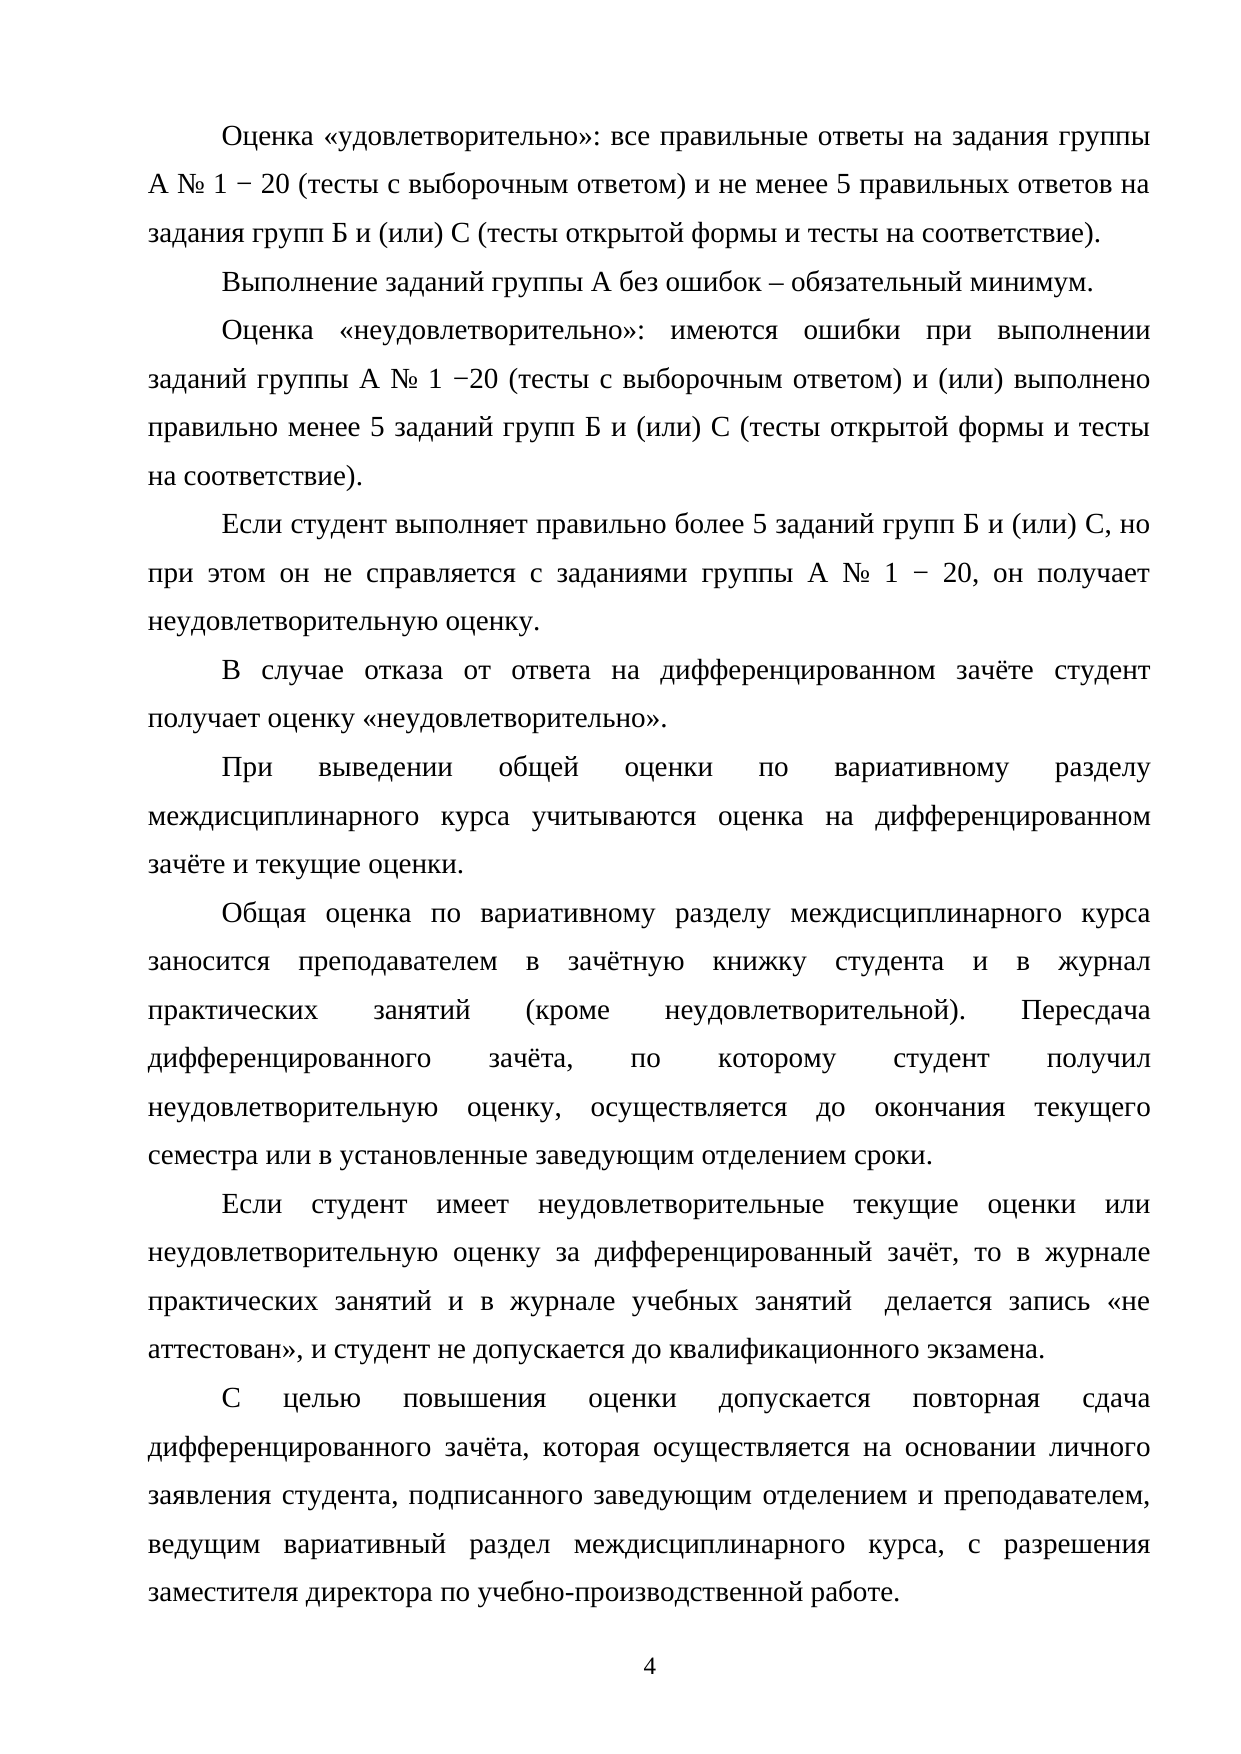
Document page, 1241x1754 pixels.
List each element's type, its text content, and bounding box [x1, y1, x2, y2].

text Оценка «неудовлетворительно»: имеются ошибки при выполнении заданий группы А № 1 −20 (тесты с выборочным ответом) и (или) выполнено правильно менее 5 заданий групп Б и (или) С (тесты открытой формы и тесты на соответствие). [148, 312, 1152, 491]
text Если студент выполняет правильно более 5 заданий групп Б и (или) С, но при этом он не справляется с заданиями группы А № 1 − 20, он получает неудовлетворительную оценку. [148, 506, 1152, 637]
text В случае отказа от ответа на дифференцированном зачёте студент получает оценку «неудовлетворительно». [148, 652, 1152, 734]
text При выведении общей оценки по вариативному разделу междисциплинарного курса учитываются оценка на дифференцированном зачёте и текущие оценки. [148, 749, 1152, 880]
text Выполнение заданий группы А без ошибок – обязательный минимум. [148, 264, 1152, 297]
text С целью повышения оценки допускается повторная сдача дифференцированного зачёта, которая осуществляется на основании личного заявления студента, подписанного заведующим отделением и преподавателем, ведущим вариативный раздел междисциплинарного курса, с разрешения заместителя директора по учебно-производственной работе. [148, 1380, 1152, 1608]
text Общая оценка по вариативному разделу междисциплинарного курса заносится преподавателем в зачётную книжку студента и в журнал практических занятий (кроме неудовлетворительной). Пересдача дифференцированного зачёта, по которому студент получил неудовлетворительную оценку, осуществляется до окончания текущего семестра или в установленные заведующим отделением сроки. [148, 895, 1152, 1171]
text Если студент имеет неудовлетворительные текущие оценки или неудовлетворительную оценку за дифференцированный зачёт, то в журнале практических занятий и в журнале учебных занятий делается запись «не аттестован», и студент не допускается до квалификационного экзамена. [148, 1186, 1152, 1365]
text Оценка «удовлетворительно»: все правильные ответы на задания группы А № 1 − 20 (тесты с выборочным ответом) и не менее 5 правильных ответов на задания групп Б и (или) С (тесты открытой формы и тесты на соответствие). [148, 118, 1152, 249]
